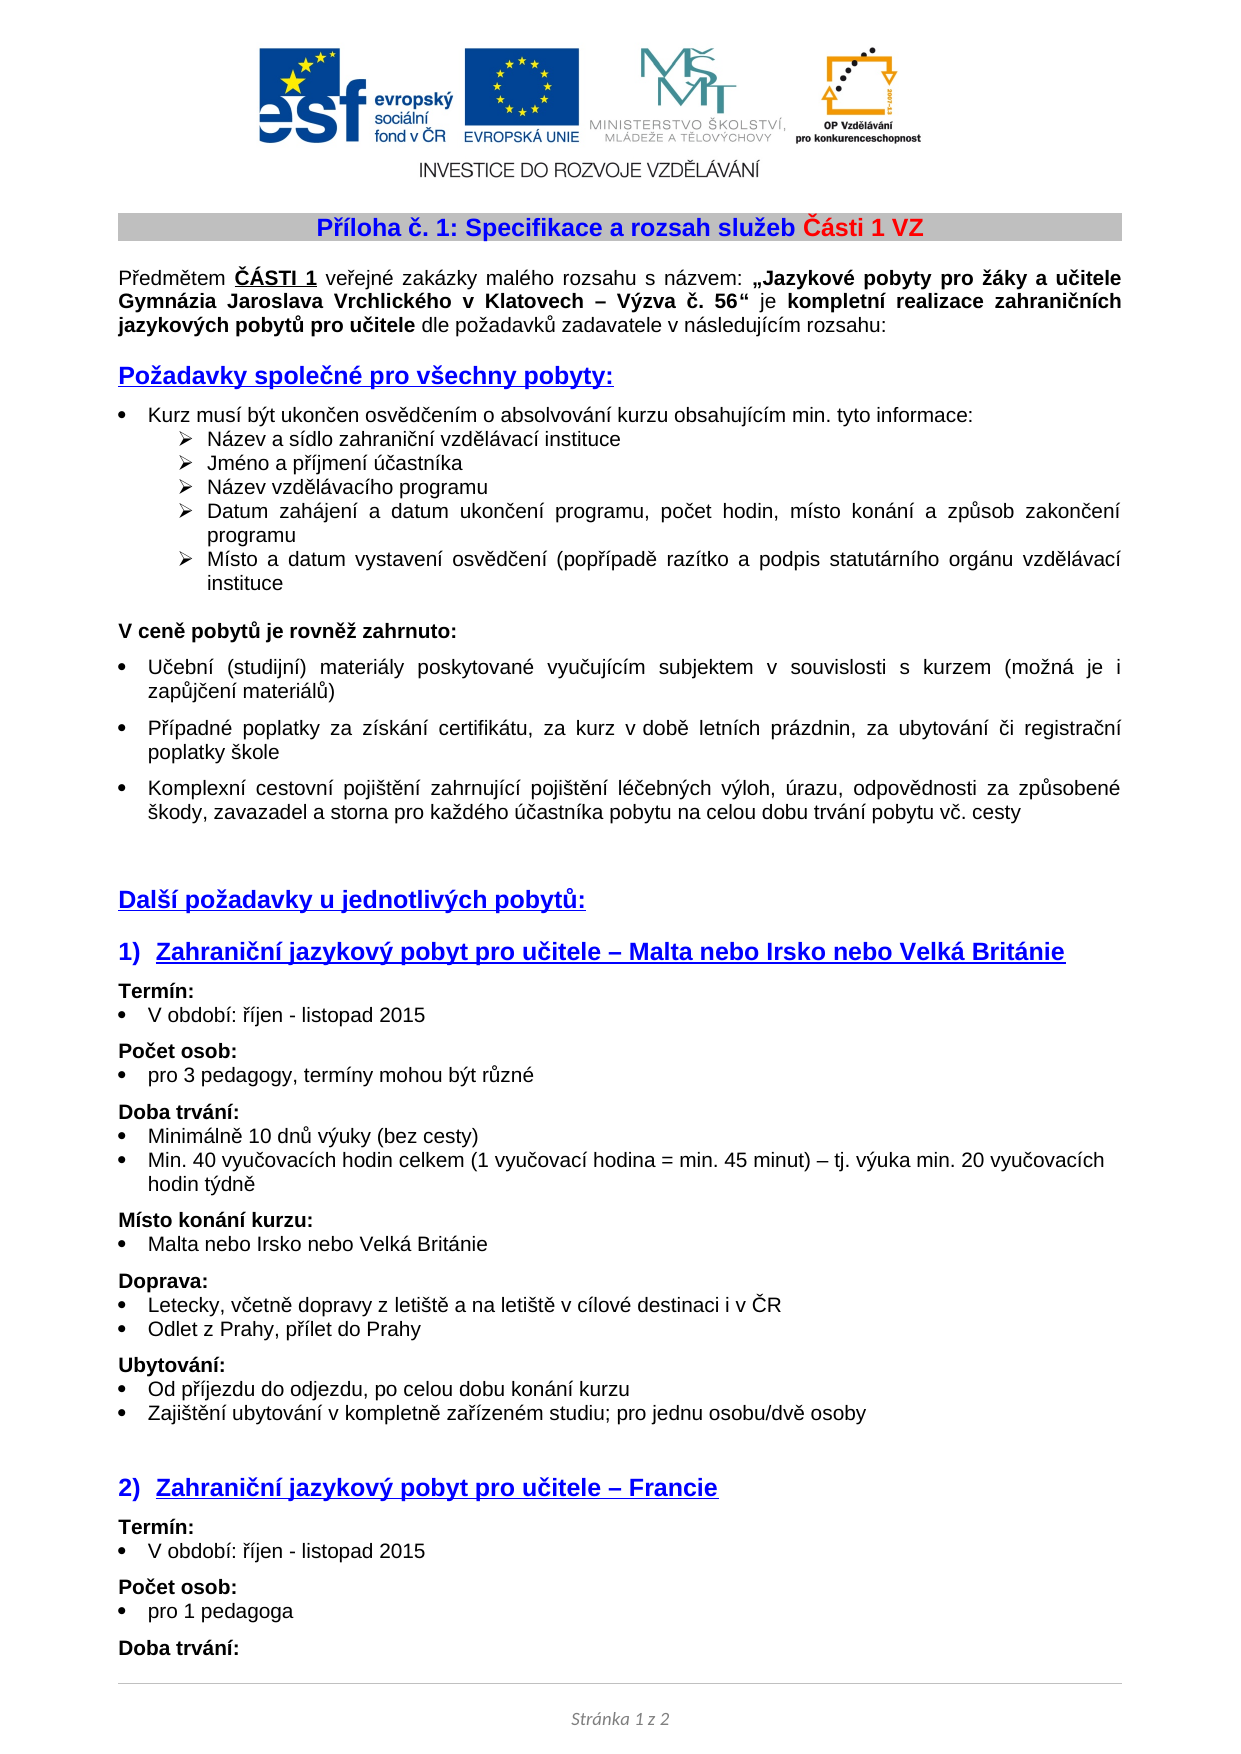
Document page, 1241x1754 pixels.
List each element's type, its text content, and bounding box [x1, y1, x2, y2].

text Počet osob: [118, 1575, 1122, 1599]
list Min. 40 vyučovacích hodin celkem (1 vyučovací hodina = min. 45 minut) – tj. výuka min. 20 vyučovacích hodin týdně [118, 1148, 1122, 1196]
list Název vzdělávacího programu [177, 474, 1122, 499]
text Doprava: [118, 1269, 1122, 1293]
list V období: říjen - listopad 2015 [118, 1002, 1122, 1027]
list Místo a datum vystavení osvědčení (popřípadě razítko a podpis statutárního orgánu vzdělávací instituce [177, 547, 1122, 595]
list pro 1 pedagoga [118, 1599, 1122, 1623]
list Učební (studijní) materiály poskytované vyučujícím subjektem v souvislosti s kurzem (možná je i zapůjčení materiálů) [118, 655, 1122, 703]
list Případné poplatky za získání certifikátu, za kurz v době letních prázdnin, za ubytování či registrační poplatky škole [118, 716, 1122, 764]
list Název a sídlo zahraniční vzdělávací instituce [177, 426, 1122, 451]
list V období: říjen - listopad 2015 [118, 1538, 1122, 1562]
text V ceně pobytů je rovněž zahrnuto: [118, 619, 1122, 643]
text Termín: [118, 1514, 1122, 1538]
text Termín: [118, 978, 1122, 1002]
text Místo konání kurzu: [118, 1208, 1122, 1232]
list Odlet z Prahy, přílet do Prahy [118, 1317, 1122, 1341]
list Zajištění ubytování v kompletně zařízeném studiu; pro jednu osobu/dvě osoby [118, 1401, 1122, 1425]
picture [225, 38, 965, 183]
text Ubytování: [118, 1353, 1122, 1377]
list Komplexní cestovní pojištění zahrnující pojištění léčebných výloh, úrazu, odpovědnosti za způsobené škody, zavazadel a storna pro každého účastníka pobytu na celou dobu trvání pobytu vč. cesty [118, 776, 1122, 824]
text Doba trvání: [118, 1099, 1122, 1123]
list Příloha č. 1: Specifikace a rozsah služeb Části 1 VZ [118, 213, 1122, 241]
list Datum zahájení a datum ukončení programu, počet hodin, místo konání a způsob zakončení programu [177, 499, 1122, 547]
list pro 3 pedagogy, termíny mohou být různé [118, 1063, 1122, 1087]
list Od příjezdu do odjezdu, po celou dobu konání kurzu [118, 1377, 1122, 1401]
list Jméno a příjmení účastníka [177, 451, 1122, 474]
list Malta nebo Irsko nebo Velká Británie [118, 1232, 1122, 1256]
list Zahraniční jazykový pobyt pro učitele – Malta nebo Irsko nebo Velká Británie [118, 937, 1122, 966]
text Počet osob: [118, 1039, 1122, 1063]
list Zahraniční jazykový pobyt pro učitele – Francie [118, 1473, 1122, 1502]
text Doba trvání: [118, 1636, 1122, 1659]
list Minimálně 10 dnů výuky (bez cesty) [118, 1123, 1122, 1148]
text Předmětem ČÁSTI 1 veřejné zakázky malého rozsahu s názvem: „Jazykové pobyty pro žáky a učitele Gymnázia Jaroslava Vrchlického v Klatovech – Výzva č. 56“ je kompletní realizace zahraničních jazykových pobytů pro učitele dle požadavků zadavatele v následujícím rozsahu: [118, 265, 1122, 337]
list Kurz musí být ukončen osvědčením o absolvování kurzu obsahujícím min. tyto informace: [118, 402, 1122, 426]
text Další požadavky u jednotlivých pobytů: [118, 884, 1122, 913]
list Letecky, včetně dopravy z letiště a na letiště v cílové destinaci i v ČR [118, 1293, 1122, 1317]
text Požadavky společné pro všechny pobyty: [118, 361, 1122, 390]
